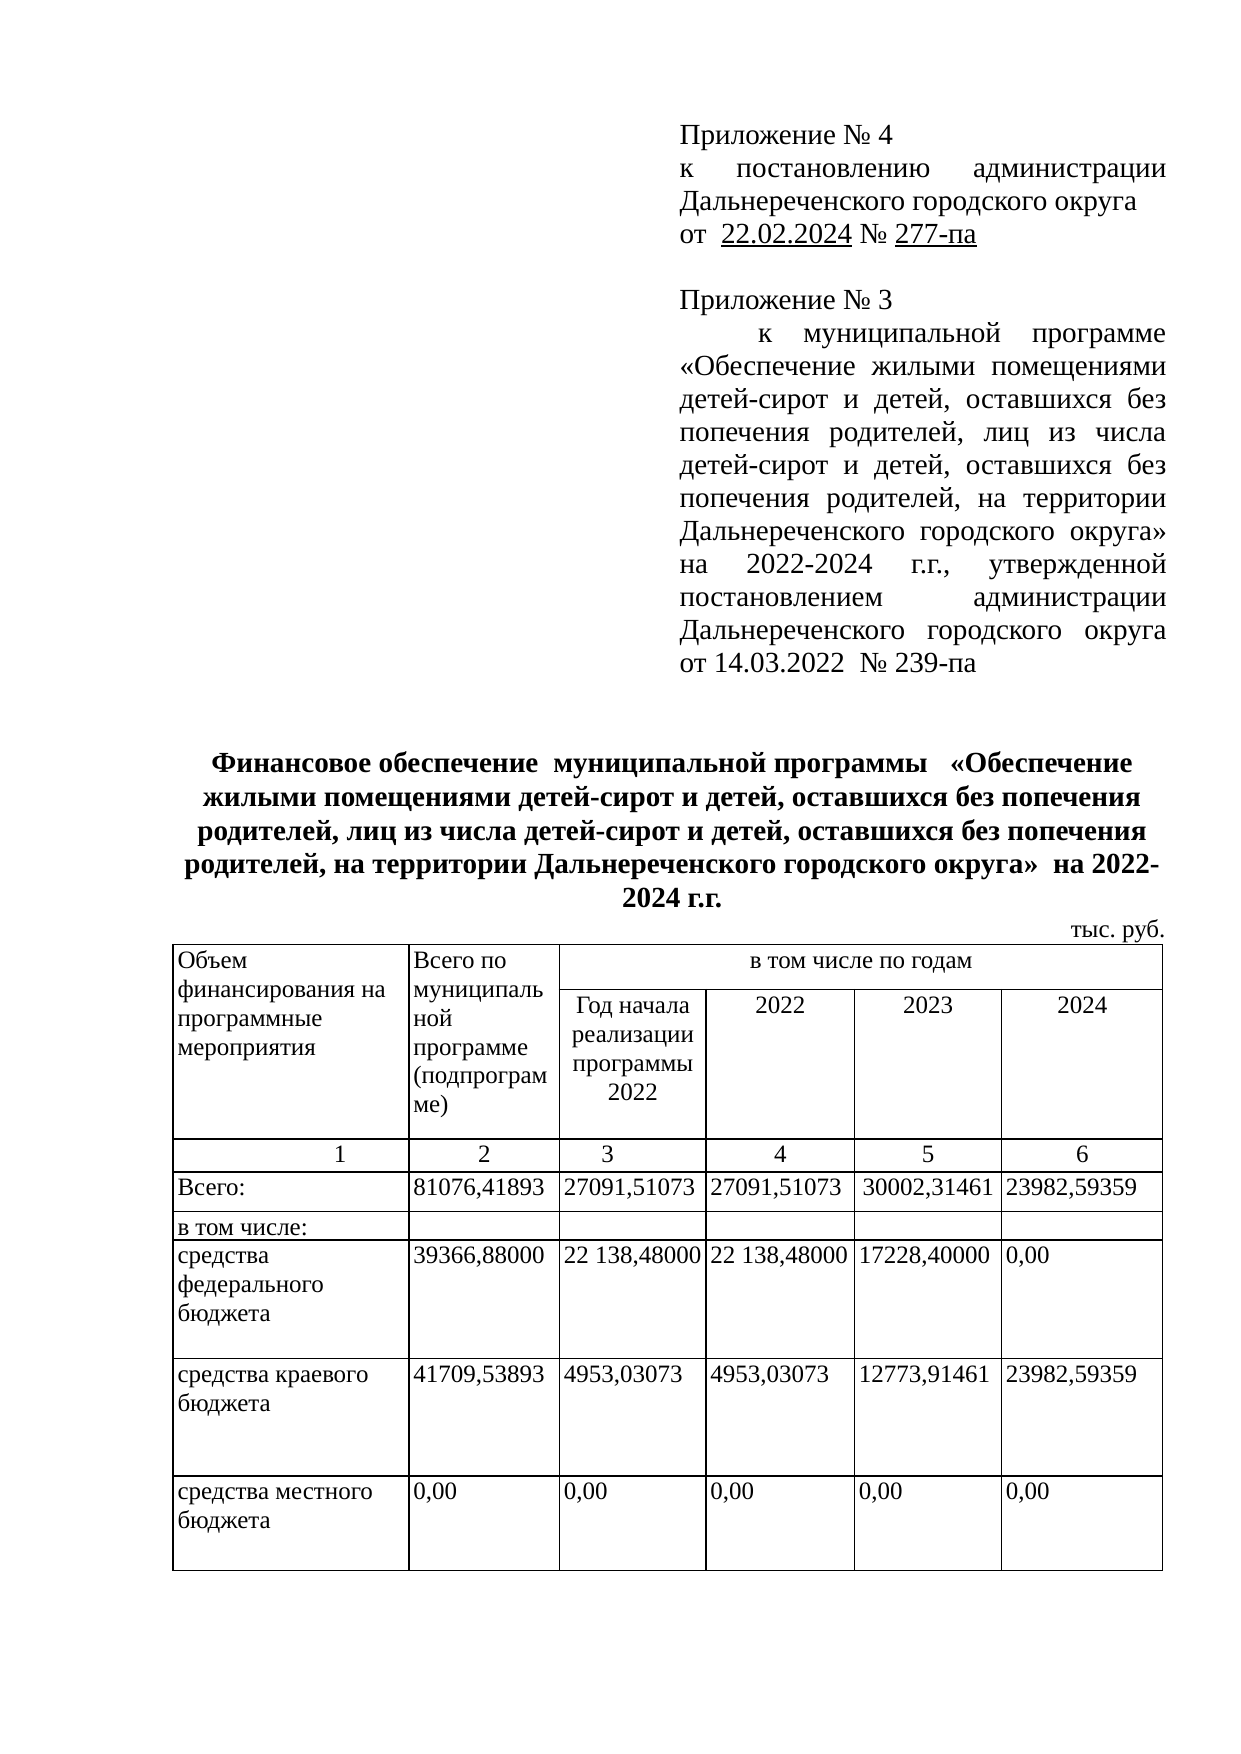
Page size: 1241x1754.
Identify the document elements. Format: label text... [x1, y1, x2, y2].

table_cell 3 [560, 1140, 705, 1171]
table_cell 6 [1002, 1140, 1162, 1171]
table_cell [1002, 1212, 1006, 1239]
table_cell средства федерального бюджета [174, 1241, 408, 1357]
table_cell 0,00 [855, 1477, 1001, 1570]
table_cell 4953,03073 [707, 1359, 854, 1475]
table_cell 2024 [1002, 990, 1162, 1138]
table_cell 0,00 [707, 1477, 854, 1570]
text тыс. руб. [177, 913, 1165, 944]
table_cell [1158, 1212, 1162, 1239]
table_cell 23982,59359 [1002, 1359, 1162, 1475]
table_cell [555, 1212, 559, 1239]
table_cell 39366,88000 [410, 1241, 559, 1357]
table_cell Всего: [174, 1173, 408, 1211]
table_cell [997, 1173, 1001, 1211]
text к муниципальной программе «Обеспечение жилыми помещениями детей-сирот и детей, оставшихся без попечения родителей, лиц из числа детей-сирот и детей, оставшихся без попечения родителей, на территории Дальнереченского городского округа» на 2022-2024 г.г., утвержденной постановлением администрации Дальнереченского городского округа от 14.03.2022 № 239-па [664, 316, 1167, 679]
table_cell средства краевого бюджета [174, 1359, 408, 1475]
table_cell 5 [855, 1140, 1001, 1171]
table_cell 17228,40000 [855, 1241, 1001, 1357]
table_cell 2 [410, 1140, 559, 1171]
table_cell Год начала реализации программы 2022 [560, 990, 705, 1138]
table_cell [850, 1212, 854, 1239]
table_cell 22 138,48000 [707, 1241, 854, 1357]
table_cell 22 138,48000 [560, 1241, 705, 1357]
table_cell 4953,03073 [560, 1359, 705, 1475]
table_header Всего по муниципальной программе (подпрограмме) [410, 945, 559, 1138]
table_cell 0,00 [1002, 1241, 1162, 1357]
table_header Объем финансирования на программные мероприятия [174, 945, 408, 1138]
table_cell 4 [707, 1140, 854, 1171]
table_cell 27091,51073 [707, 1173, 854, 1211]
table_header в том числе по годам [560, 945, 1162, 989]
text Приложение № 3 [664, 283, 1167, 316]
table_cell 12773,91461 [855, 1359, 1001, 1475]
table_cell 23982,59359 [1002, 1173, 1162, 1211]
table_cell 0,00 [410, 1477, 559, 1570]
table_cell 0,00 [560, 1477, 705, 1570]
table_cell средства местного бюджета [174, 1477, 408, 1570]
table_cell 41709,53893 [410, 1359, 559, 1475]
text Приложение № 4 [679, 118, 1167, 151]
table_cell 2023 [855, 990, 1001, 1138]
table_cell 0,00 [1002, 1477, 1162, 1570]
table_cell 27091,51073 [560, 1173, 705, 1211]
table_cell [997, 1212, 1001, 1239]
text к постановлению администрации Дальнереченского городского округа [679, 151, 1167, 217]
table_cell 81076,41893 [410, 1173, 559, 1211]
text Финансовое обеспечение муниципальной программы «Обеспечение жилыми помещениями детей-сирот и детей, оставшихся без попечения родителей, лиц из числа детей-сирот и детей, оставшихся без попечения родителей, на территории Дальнереченского городского округа» на 2022-2024 г.г. [177, 746, 1167, 913]
table_cell 2022 [707, 990, 854, 1138]
table_cell 1 [174, 1140, 408, 1171]
text от 22.02.2024 № 277-па [679, 217, 1167, 250]
